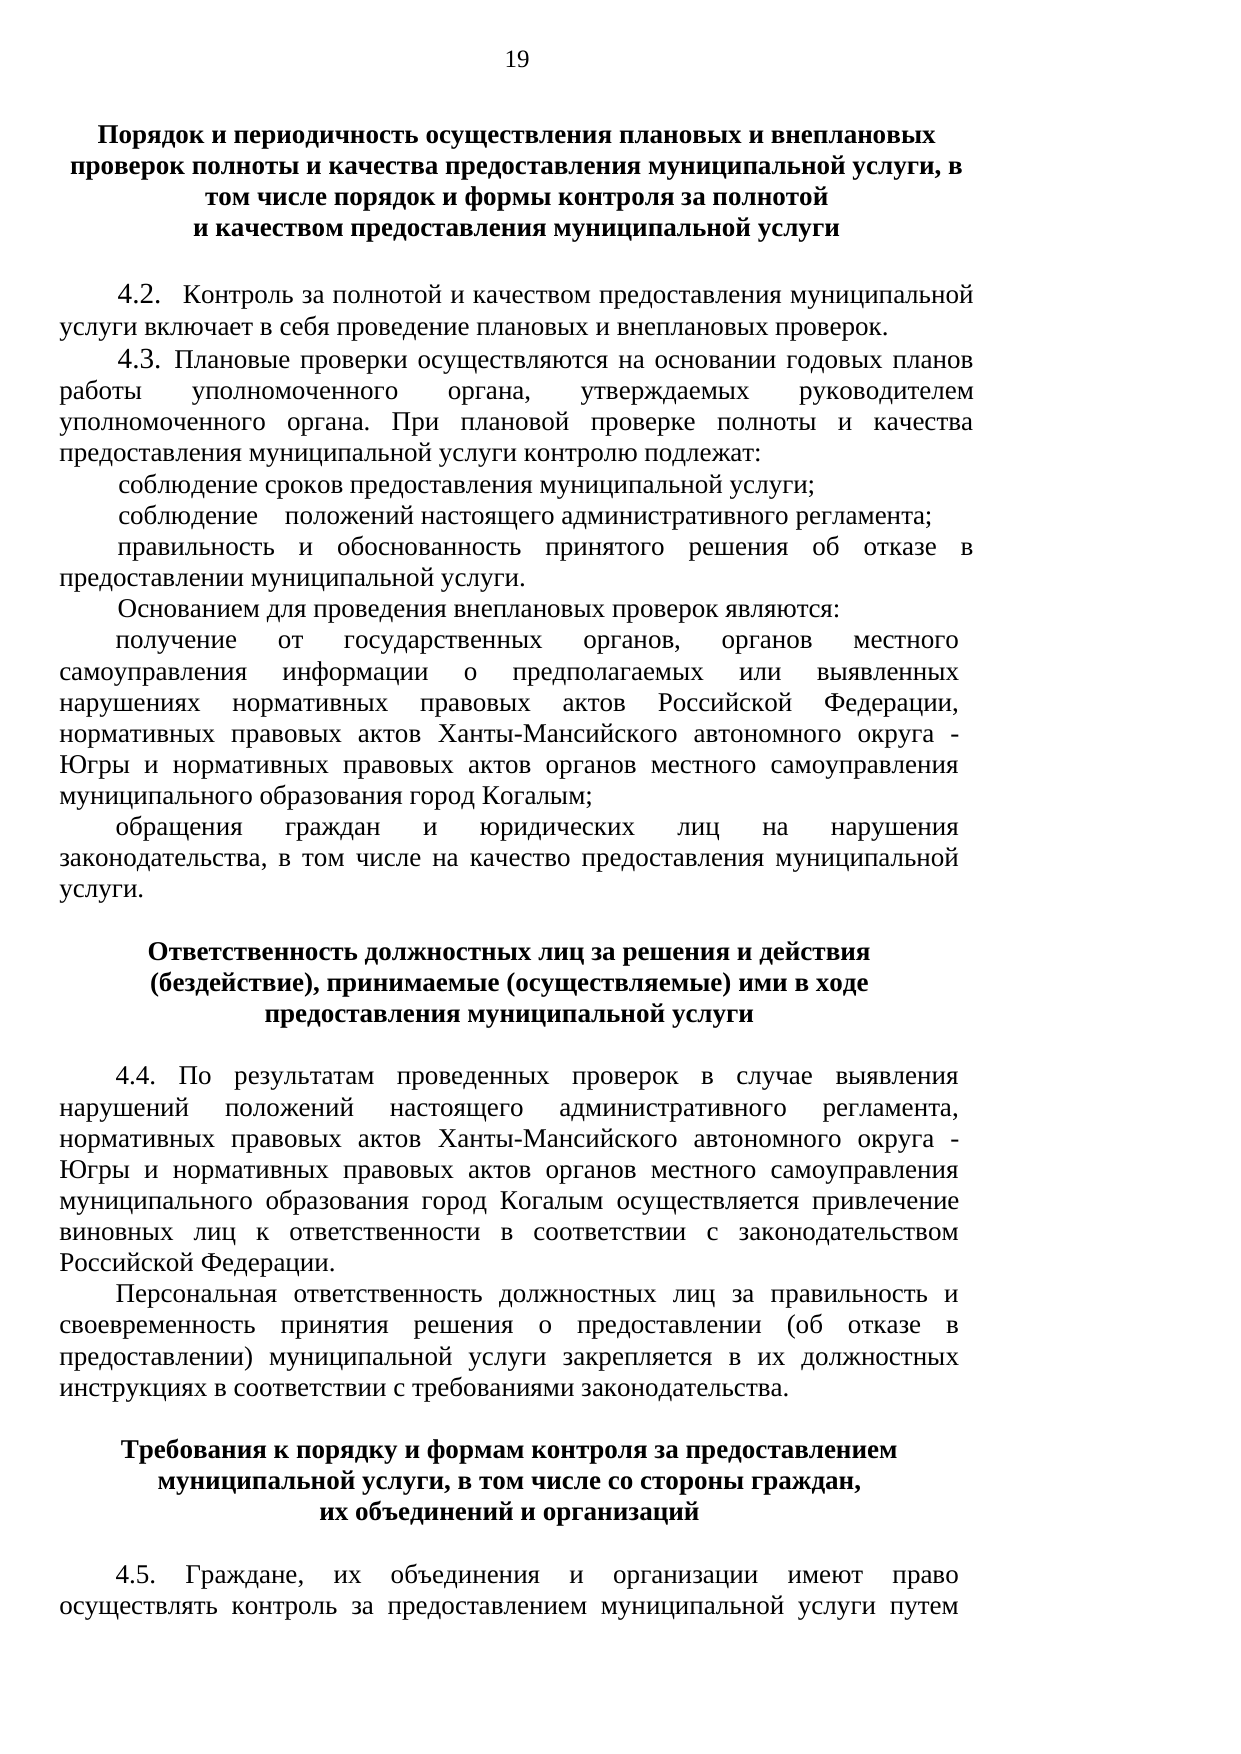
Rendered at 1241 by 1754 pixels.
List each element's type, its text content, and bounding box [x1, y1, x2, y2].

text Персональная ответственность должностных лиц за правильность и своевременность принятия решения о предоставлении (об отказе в предоставлении) муниципальной услуги закрепляется в их должностных инструкциях в соответствии с требованиями законодательства. [59, 1277, 960, 1402]
text их объединений и организаций [59, 1496, 960, 1527]
text предоставления муниципальной услуги [59, 997, 960, 1028]
text обращения граждан и юридических лиц на нарушения законодательства, в том числе на качество предоставления муниципальной услуги. [59, 810, 960, 904]
text муниципальной услуги, в том числе со стороны граждан, [59, 1464, 960, 1496]
text получение от государственных органов, органов местного самоуправления информации о предполагаемых или выявленных нарушениях нормативных правовых актов Российской Федерации, нормативных правовых актов Ханты-Мансийского автономного округа - Югры и нормативных правовых актов органов местного самоуправления муниципального образования город Когалым; [59, 623, 960, 810]
text соблюдение сроков предоставления муниципальной услуги; [111, 468, 974, 499]
text Требования к порядку и формам контроля за предоставлением [59, 1433, 960, 1464]
text Основанием для проведения внеплановых проверок являются: [59, 592, 974, 623]
text Ответственность должностных лиц за решения и действия [59, 935, 960, 966]
text правильность и обоснованность принятого решения об отказе в предоставлении муниципальной услуги. [59, 530, 974, 592]
text (бездействие), принимаемые (осуществляемые) ими в ходе [59, 966, 960, 997]
text 4.4. По результатам проведенных проверок в случае выявления нарушений положений настоящего административного регламента, нормативных правовых актов Ханты-Мансийского автономного округа - Югры и нормативных правовых актов органов местного самоуправления муниципального образования город Когалым осуществляется привлечение виновных лиц к ответственности в соответствии с законодательством Российской Федерации. [59, 1059, 960, 1277]
text Порядок и периодичность осуществления плановых и внеплановых проверок полноты и качества предоставления муниципальной услуги, в том числе порядок и формы контроля за полнотой и качеством предоставления муниципальной услуги [59, 118, 974, 243]
list Плановые проверки осуществляются на основании годовых планов работы уполномоченного органа, утверждаемых руководителем уполномоченного органа. При плановой проверке полноты и качества предоставления муниципальной услуги контролю подлежат: [59, 341, 974, 468]
text соблюдение положений настоящего административного регламента; [111, 499, 974, 530]
list Контроль за полнотой и качеством предоставления муниципальной услуги включает в себя проведение плановых и внеплановых проверок. [59, 276, 974, 341]
